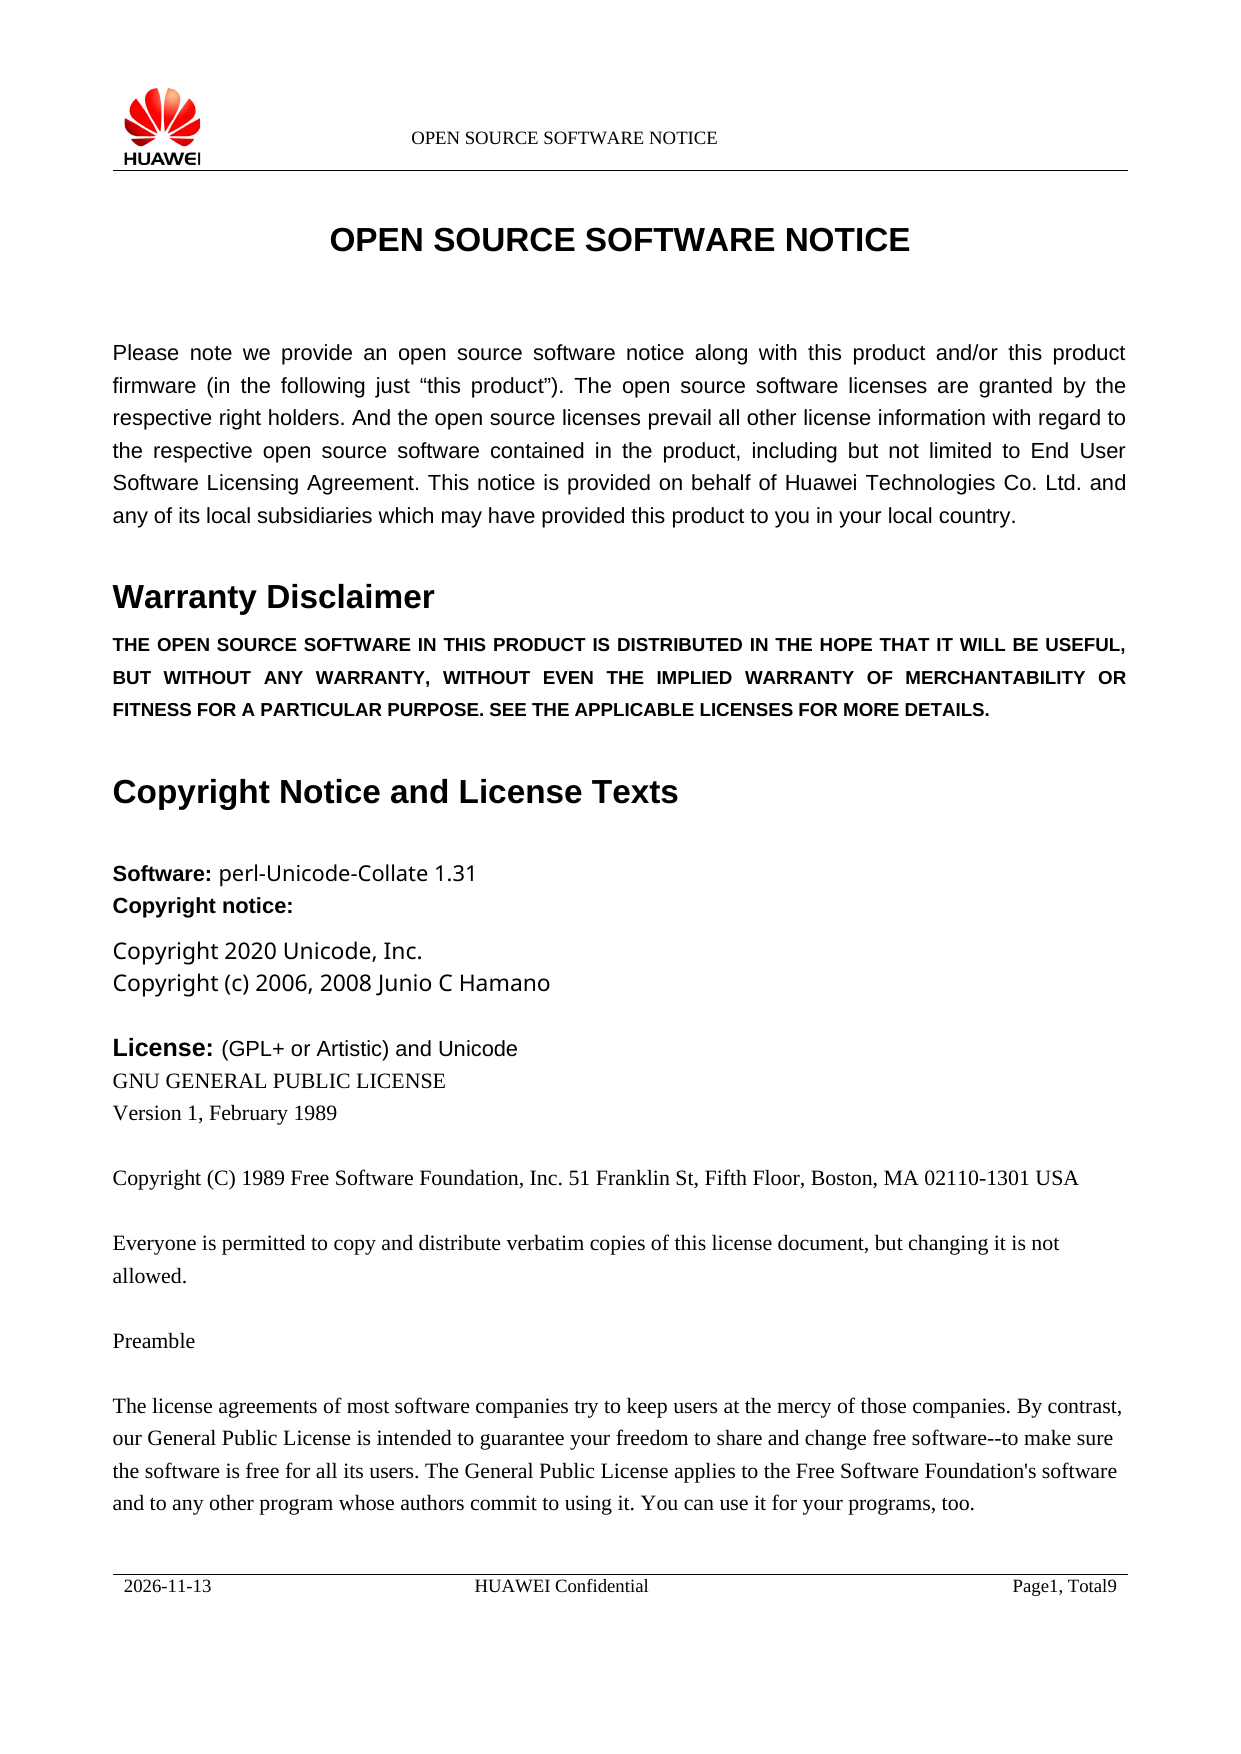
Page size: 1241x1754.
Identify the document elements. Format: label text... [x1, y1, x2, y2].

title Software: perl-Unicode-Collate 1.31 [112, 856, 1128, 889]
text Copyright 2020 Unicode, Inc. Copyright (c) 2006, 2008 Junio C Hamano [112, 934, 1128, 1031]
text Copyright Notice and License Texts [112, 759, 1128, 824]
text Please note we provide an open source software notice along with this product and/or this product firmware (in the following just “this product”). The open source software licenses are granted by the respective right holders. And the open source licenses prevail all other license information with regard to the respective open source software contained in the product, including but not limited to End User Software Licensing Agreement. This notice is provided on behalf of Huawei Technologies Co. Ltd. and any of its local subsidiaries which may have provided this product to you in your local country. [112, 336, 1128, 531]
text Warranty Disclaimer [112, 564, 1128, 629]
text License: (GPL+ or Artistic) and Unicode [112, 1031, 1128, 1064]
text OPEN SOURCE SOFTWARE NOTICE [112, 206, 1128, 271]
picture [124, 88, 201, 165]
text Copyright notice: [112, 889, 1128, 921]
text The open source software in this product is distributed in the hope that it will be useful, but WITHOUT ANY WARRANTY, without even the implied warranty of MERCHANTABILITY or FITNESS FOR A PARTICULAR PURPOSE. See the applicable licenses for more details. [112, 629, 1128, 726]
